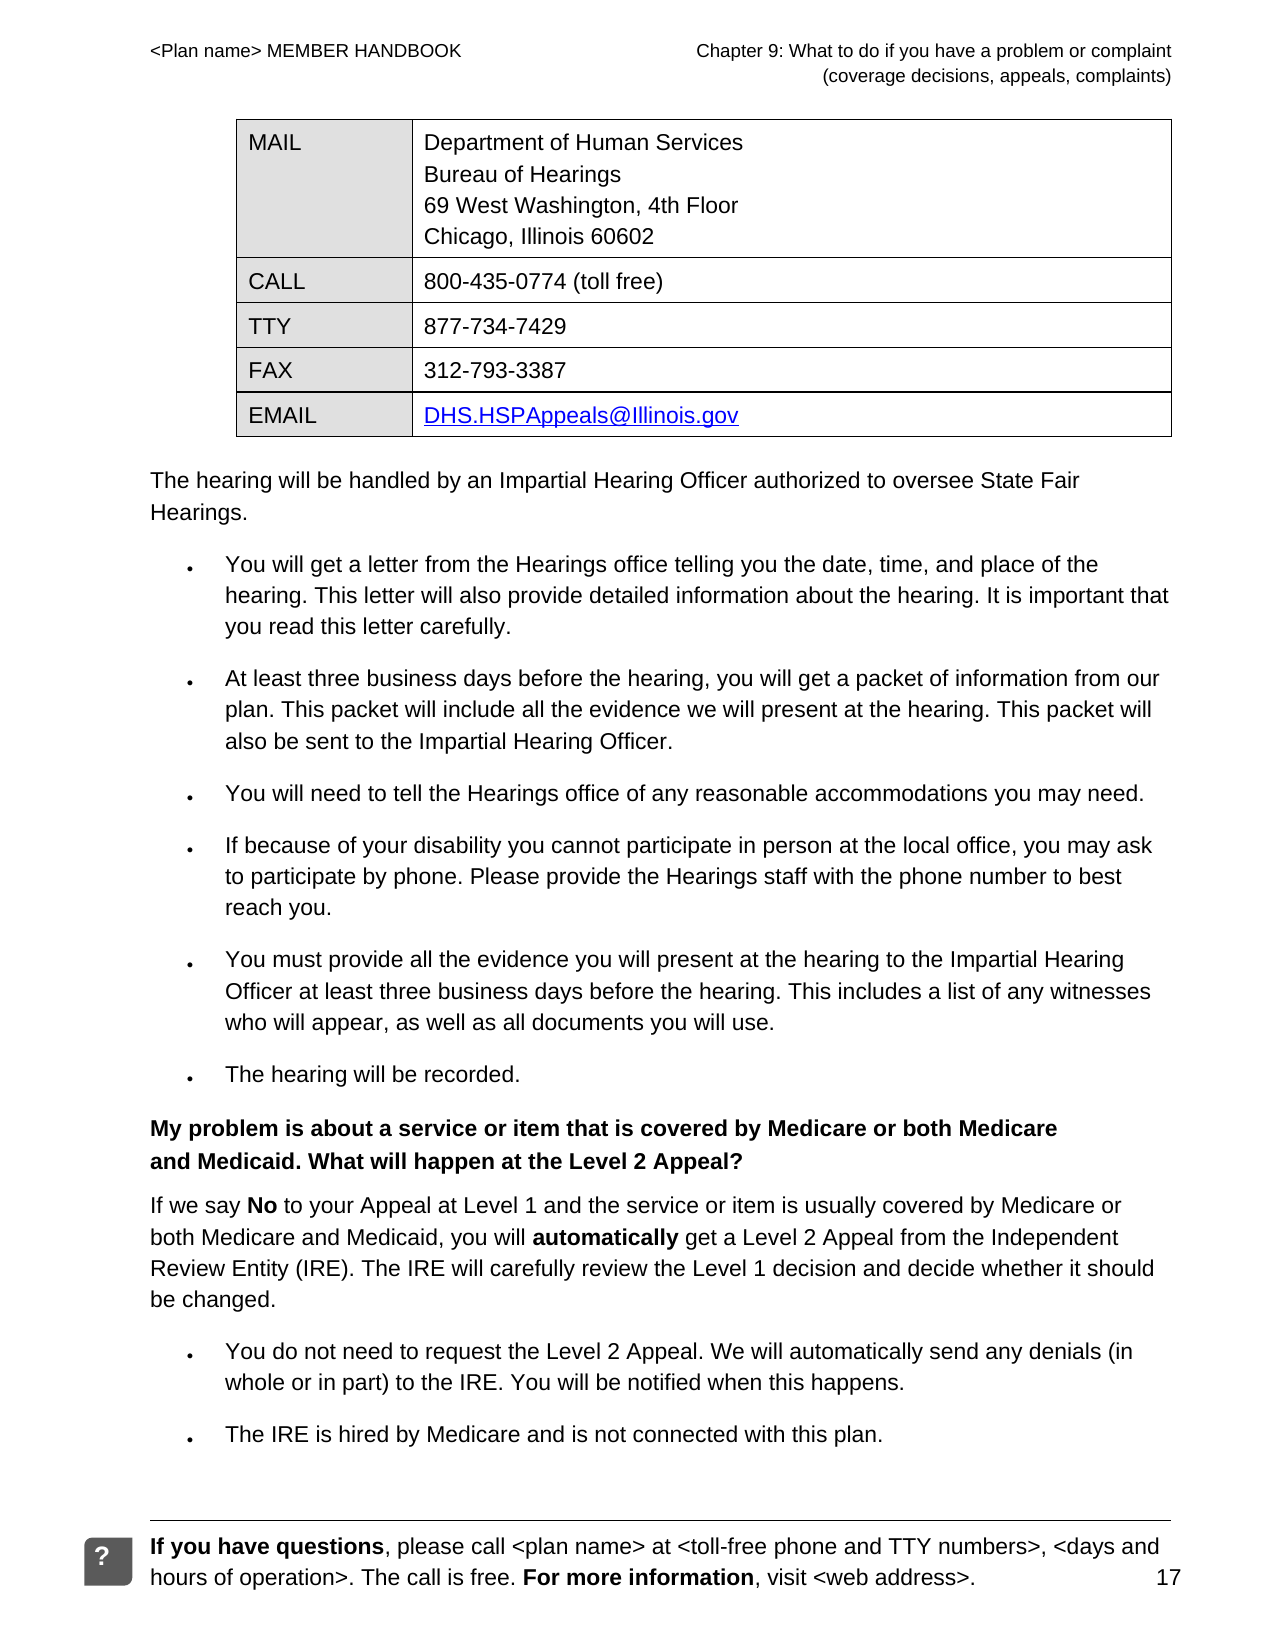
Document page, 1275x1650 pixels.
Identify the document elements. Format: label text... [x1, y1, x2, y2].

list You must provide all the evidence you will present at the hearing to the Impartial Hearing Officer at least three business days before the hearing. This includes a list of any witnesses who will appear, as well as all documents you will use. [187, 943, 1171, 1037]
list You will need to tell the Hearings office of any reasonable accommodations you may need. [187, 776, 1171, 807]
text If we say No to your Appeal at Level 1 and the service or item is usually covered by Medicare or both Medicare and Medicaid, you will automatically get a Level 2 Appeal from the Independent Review Entity (IRE). The IRE will carefully review the Level 1 decision and decide whether it should be changed. [150, 1189, 1171, 1314]
list You do not need to request the Level 2 Appeal. We will automatically send any denials (in whole or in part) to the IRE. You will be notified when this happens. [187, 1334, 1171, 1397]
table_header Department of Human Services Bureau of Hearings 69 West Washington, 4th Floor Chicago, Illinois 60602 [413, 120, 1171, 257]
table_cell 877-734-7429 [413, 303, 1171, 347]
table_cell TTY [237, 303, 412, 347]
table_cell 312-793-3387 [413, 348, 1171, 391]
table_header MAIL [237, 120, 412, 257]
list You will get a letter from the Hearings office telling you the date, time, and place of the hearing. This letter will also provide detailed information about the hearing. It is important that you read this letter carefully. [187, 547, 1171, 641]
list At least three business days before the hearing, you will get a packet of information from our plan. This packet will include all the evidence we will present at the hearing. This packet will also be sent to the Impartial Hearing Officer. [187, 662, 1171, 755]
table_cell 800-435-0774 (toll free) [413, 258, 1171, 302]
text The hearing will be handled by an Impartial Hearing Officer authorized to oversee State Fair Hearings. [150, 464, 1171, 526]
table_cell DHS.HSPAppeals@Illinois.gov [413, 393, 1171, 436]
subtitle My problem is about a service or item that is covered by Medicare or both Medicare and Medicaid. What will happen at the Level 2 Appeal? [150, 1109, 1096, 1176]
table_cell FAX [237, 348, 412, 391]
table_cell CALL [237, 258, 412, 302]
list The IRE is hired by Medicare and is not connected with this plan. [187, 1418, 1171, 1449]
list The hearing will be recorded. [187, 1057, 1171, 1089]
table_cell EMAIL [237, 393, 412, 436]
list If because of your disability you cannot participate in person at the local office, you may ask to participate by phone. Please provide the Hearings staff with the phone number to best reach you. [187, 828, 1171, 922]
